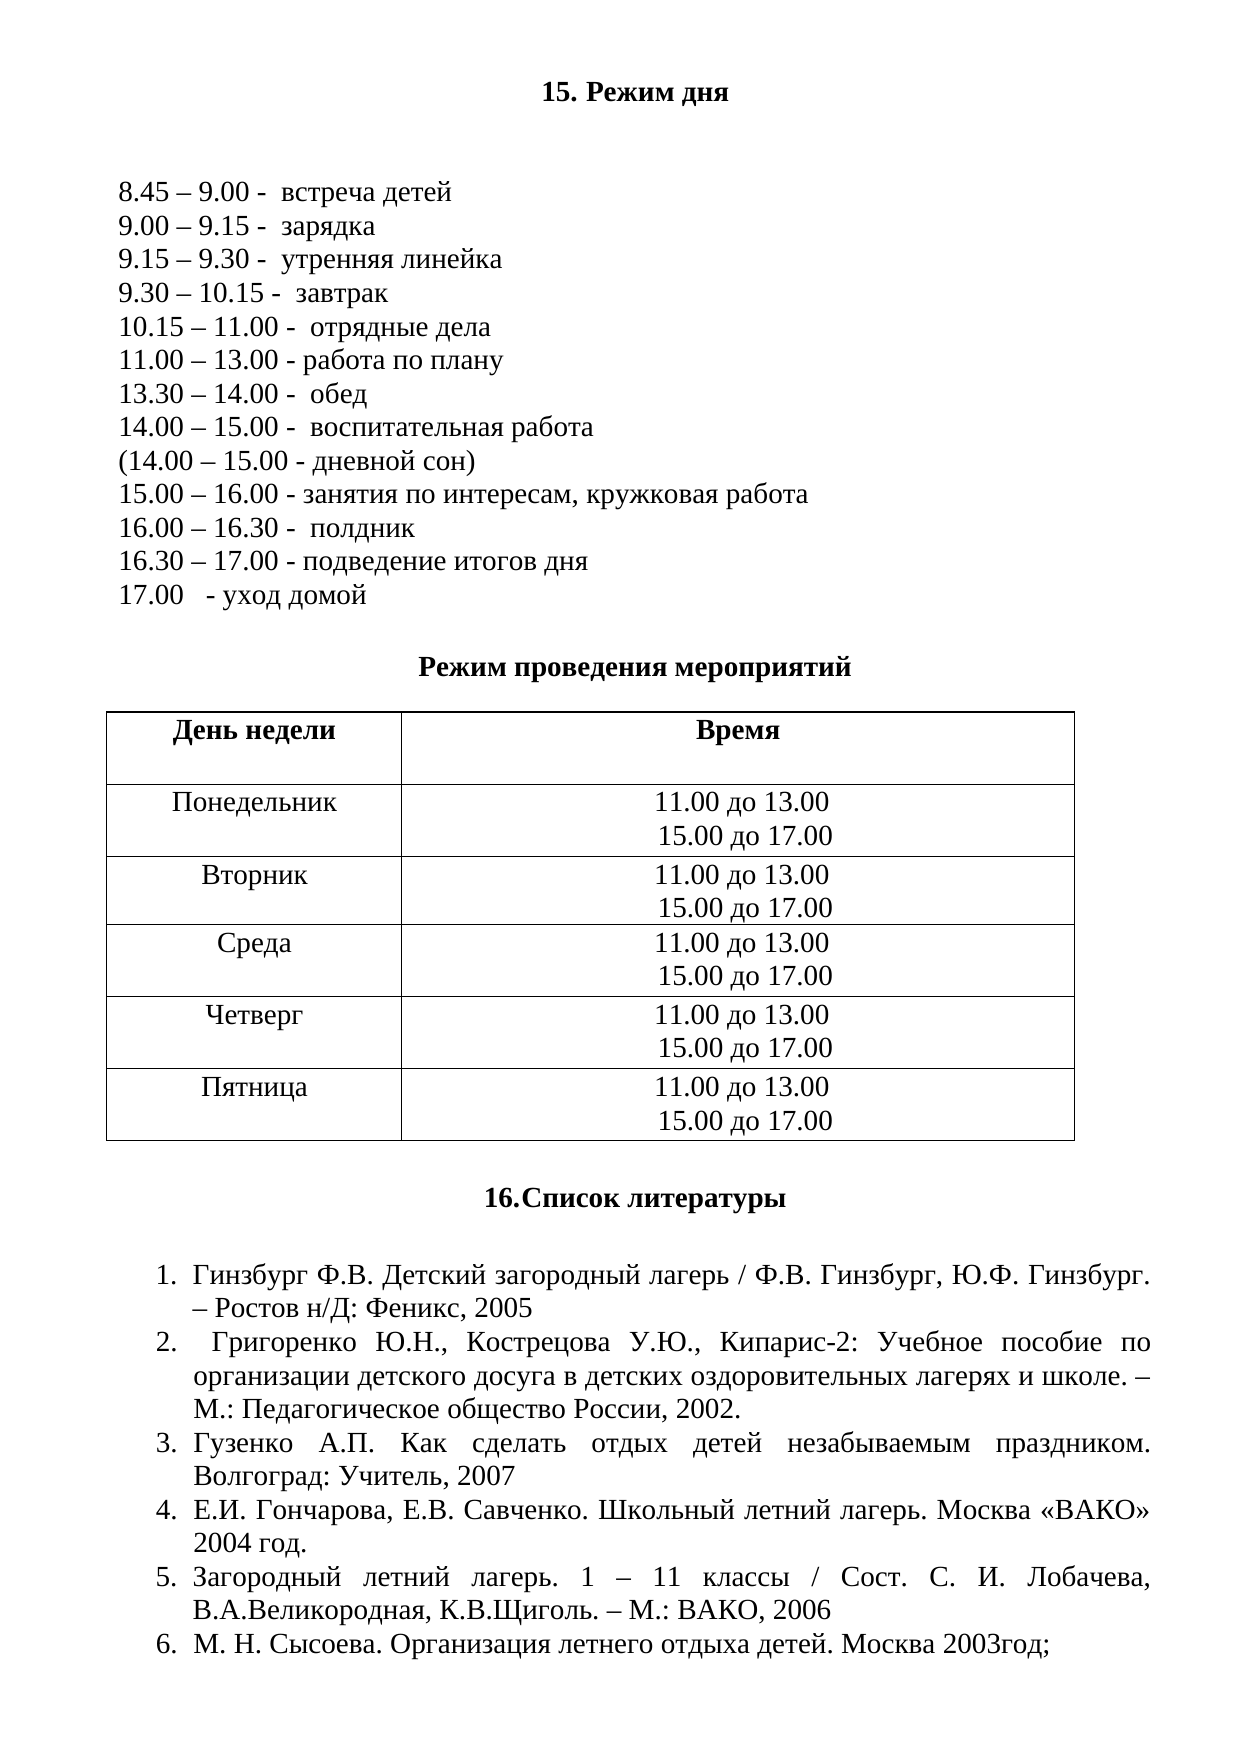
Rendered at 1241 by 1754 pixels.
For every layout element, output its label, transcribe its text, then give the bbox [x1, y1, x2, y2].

table_cell 11.00 до 13.00 15.00 до 17.00 [402, 925, 1074, 996]
table_header Время [402, 713, 1074, 783]
list Загородный летний лагерь. 1 – 11 классы / Сост. С. И. Лобачева, В.А.Великородная, К.В.Щиголь. – М.: ВАКО, 2006 [155, 1559, 1152, 1626]
text (14.00 – 15.00 - дневной сон) [118, 443, 1152, 476]
text 15.00 – 16.00 - занятия по интересам, кружковая работа [118, 476, 1152, 510]
text 8.45 – 9.00 - встреча детей [118, 174, 1152, 208]
text 13.30 – 14.00 - обед [118, 376, 1152, 409]
list Григоренко Ю.Н., Кострецова У.Ю., Кипарис-2: Учебное пособие по организации детского досуга в детских оздоровительных лагерях и школе. – М.: Педагогическое общество России, 2002. [156, 1324, 1152, 1425]
text 14.00 – 15.00 - воспитательная работа [118, 409, 1152, 443]
text 16.30 – 17.00 - подведение итогов дня [118, 543, 1152, 577]
table_cell 11.00 до 13.00 15.00 до 17.00 [402, 785, 1074, 856]
list Список литературы [118, 1180, 1152, 1213]
table_header День недели [107, 713, 401, 783]
table_cell Пятница [107, 1069, 401, 1140]
table_cell 11.00 до 13.00 15.00 до 17.00 [402, 1069, 1074, 1140]
table_cell 11.00 до 13.00 15.00 до 17.00 [402, 857, 1074, 924]
table_cell 11.00 до 13.00 15.00 до 17.00 [402, 997, 1074, 1068]
list М. Н. Сысоева. Организация летнего отдыха детей. Москва 2003год; [156, 1626, 1152, 1659]
text 9.30 – 10.15 - завтрак [118, 275, 1152, 309]
table_cell Среда [107, 925, 401, 996]
text 17.00 - уход домой [118, 577, 1152, 611]
text 9.00 – 9.15 - зарядка [118, 208, 1152, 242]
text Режим проведения мероприятий [118, 649, 1152, 683]
table_cell Четверг [107, 997, 401, 1068]
list Режим дня [118, 74, 1152, 107]
list Гузенко А.П. Как сделать отдых детей незабываемым праздником. Волгоград: Учитель, 2007 [156, 1425, 1152, 1492]
table_cell Понедельник [107, 785, 401, 856]
text 10.15 – 11.00 - отрядные дела [118, 309, 1152, 342]
list Е.И. Гончарова, Е.В. Савченко. Школьный летний лагерь. Москва «ВАКО» 2004 год. [156, 1492, 1152, 1559]
list Гинзбург Ф.В. Детский загородный лагерь / Ф.В. Гинзбург, Ю.Ф. Гинзбург. – Ростов н/Д: Феникс, 2005 [155, 1257, 1152, 1324]
text 16.00 – 16.30 - полдник [118, 510, 1152, 543]
table_cell Вторник [107, 857, 401, 924]
text 11.00 – 13.00 - работа по плану [118, 342, 1152, 376]
text 9.15 – 9.30 - утренняя линейка [118, 242, 1152, 275]
